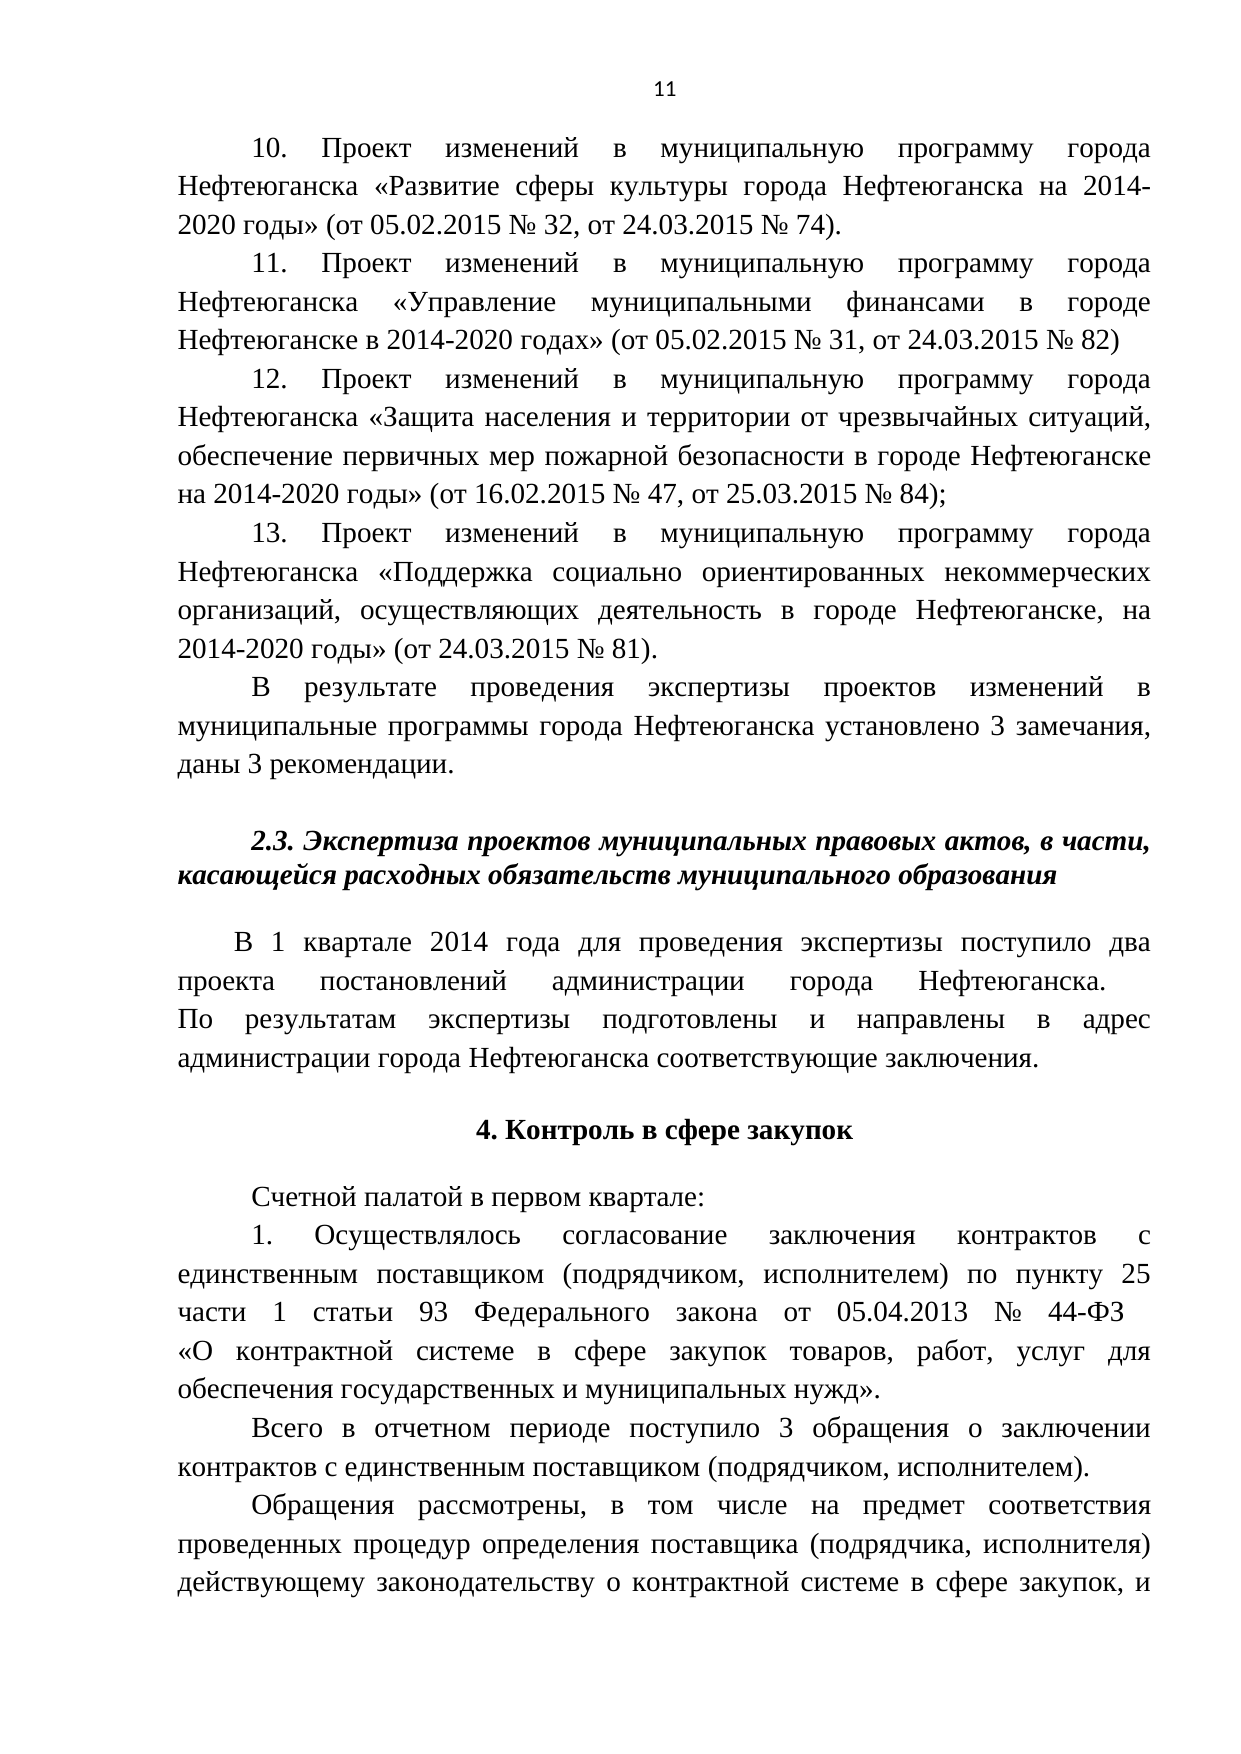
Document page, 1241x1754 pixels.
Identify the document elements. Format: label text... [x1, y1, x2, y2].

text 2.3. Экспертиза проектов муниципальных правовых актов, в части, касающейся расходных обязательств муниципального образования [177, 823, 1152, 891]
text В 1 квартале 2014 года для проведения экспертизы поступило два проекта постановлений администрации города Нефтеюганска. По результатам экспертизы подготовлены и направлены в адрес администрации города Нефтеюганска соответствующие заключения. [177, 924, 1152, 1073]
text 10. Проект изменений в муниципальную программу города Нефтеюганска «Развитие сферы культуры города Нефтеюганска на 2014-2020 годы» (от 05.02.2015 № 32, от 24.03.2015 № 74). [177, 130, 1152, 240]
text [177, 1487, 1152, 1598]
text 1. Осуществлялось согласование заключения контрактов с единственным поставщиком (подрядчиком, исполнителем) по пункту 25 части 1 статьи 93 Федерального закона от 05.04.2013 № 44-ФЗ «О контрактной системе в сфере закупок товаров, работ, услуг для обеспечения государственных и муниципальных нужд». [177, 1217, 1152, 1405]
text Счетной палатой в первом квартале: [177, 1179, 1152, 1212]
text 13. Проект изменений в муниципальную программу города Нефтеюганска «Поддержка социально ориентированных некоммерческих организаций, осуществляющих деятельность в городе Нефтеюганске, на 2014-2020 годы» (от 24.03.2015 № 81). [177, 515, 1152, 664]
text 11. Проект изменений в муниципальную программу города Нефтеюганска «Управление муниципальными финансами в городе Нефтеюганске в 2014-2020 годах» (от 05.02.2015 № 31, от 24.03.2015 № 82) [177, 245, 1152, 356]
text Всего в отчетном периоде поступило 3 обращения о заключении контрактов с единственным поставщиком (подрядчиком, исполнителем). [177, 1410, 1152, 1482]
text 12. Проект изменений в муниципальную программу города Нефтеюганска «Защита населения и территории от чрезвычайных ситуаций, обеспечение первичных мер пожарной безопасности в городе Нефтеюганске на 2014-2020 годы» (от 16.02.2015 № 47, от 25.03.2015 № 84); [177, 361, 1152, 510]
text 4. Контроль в сфере закупок [177, 1112, 1152, 1145]
text В результате проведения экспертизы проектов изменений в муниципальные программы города Нефтеюганска установлено 3 замечания, даны 3 рекомендации. [177, 669, 1152, 780]
